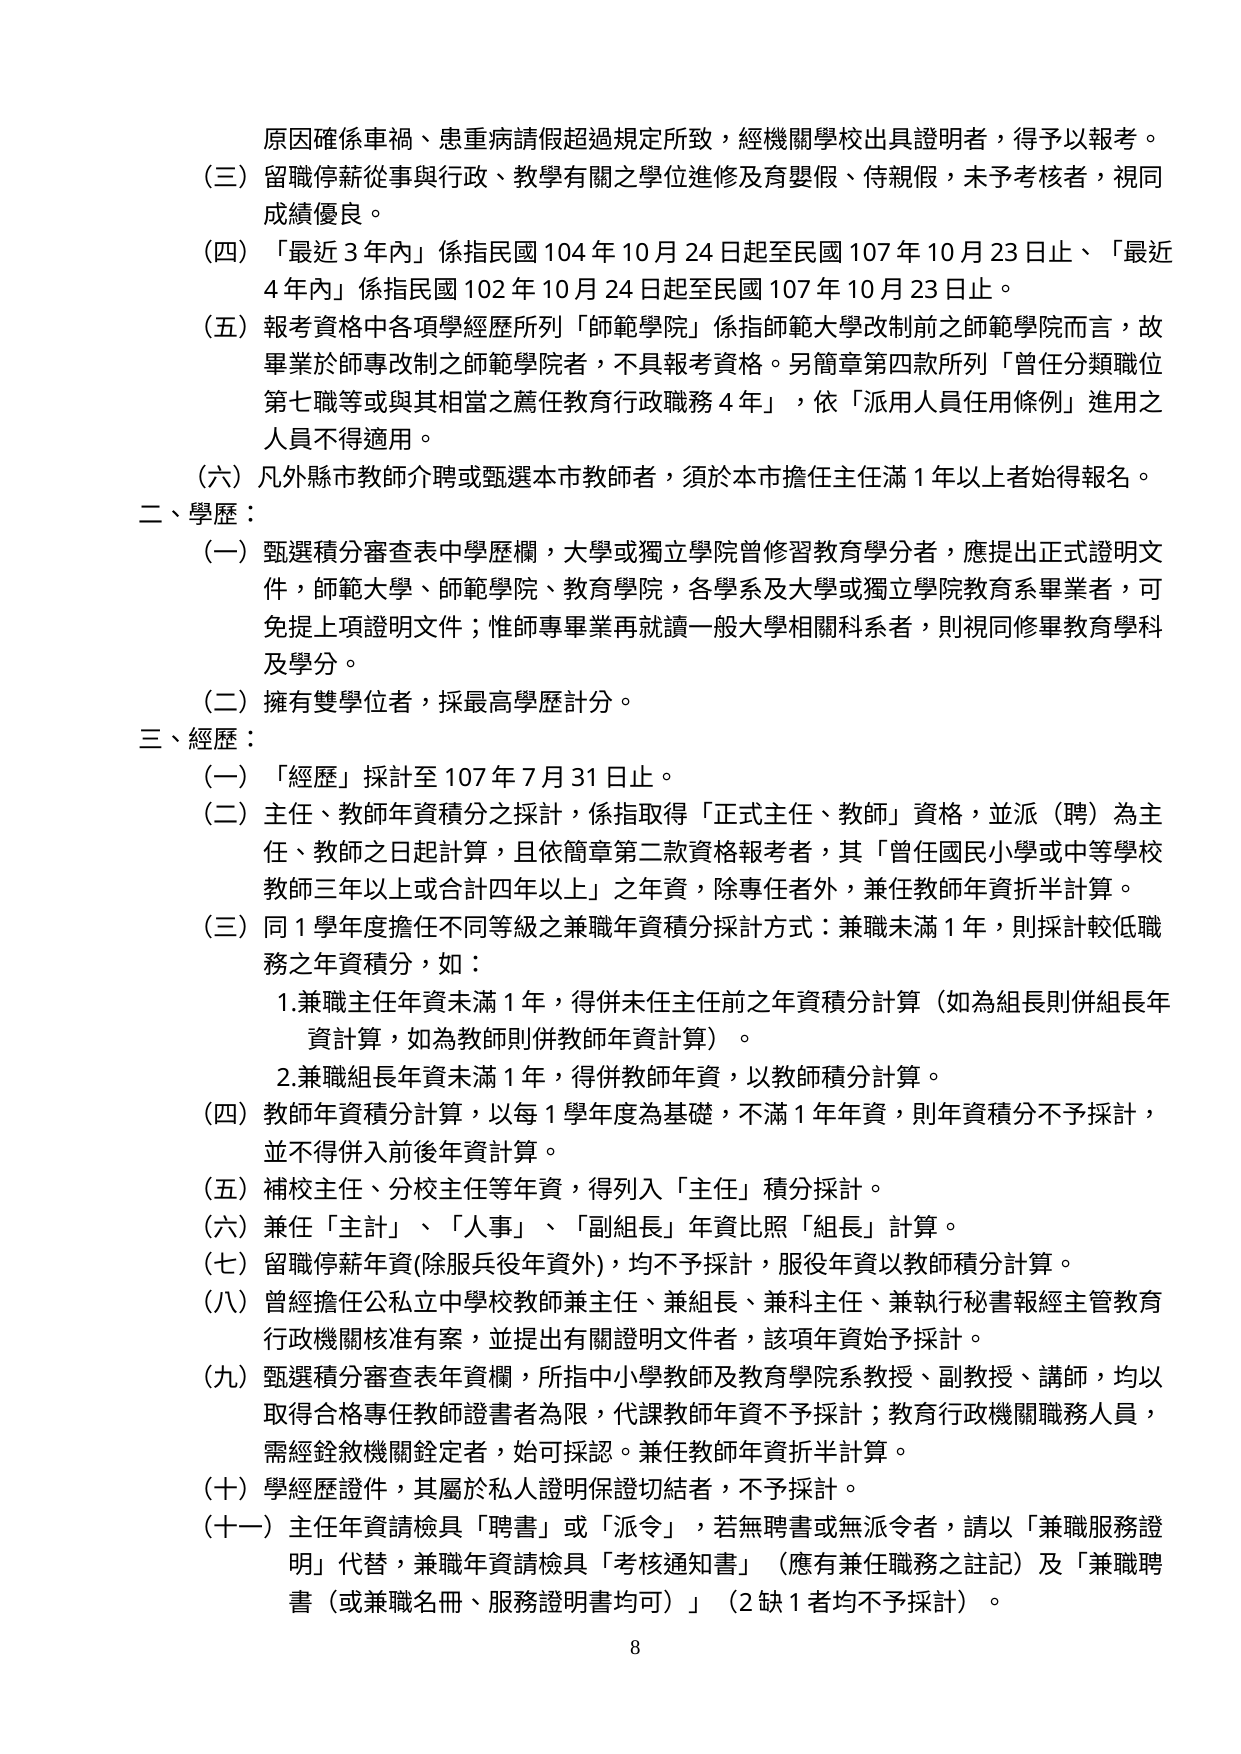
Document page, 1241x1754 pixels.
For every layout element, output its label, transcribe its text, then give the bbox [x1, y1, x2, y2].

text 2.兼職組長年資未滿1年，得併教師年資，以教師積分計算。 [276, 1057, 1181, 1094]
text （十）學經歷證件，其屬於私人證明保證切結者，不予採計。 [189, 1469, 1181, 1507]
text （六）凡外縣市教師介聘或甄選本市教師者，須於本市擔任主任滿1年以上者始得報名。 [182, 457, 1181, 494]
text （一）「經歷」採計至107年7月31日止。 [189, 757, 1181, 794]
text （二）擁有雙學位者，採最高學歷計分。 [189, 682, 1181, 719]
text 二、學歷： [139, 494, 1181, 532]
text （五）補校主任、分校主任等年資，得列入「主任」積分採計。 [189, 1169, 1181, 1207]
text （一）甄選積分審查表中學歷欄，大學或獨立學院曾修習教育學分者，應提出正式證明文件，師範大學、師範學院、教育學院，各學系及大學或獨立學院教育系畢業者，可免提上項證明文件；惟師專畢業再就讀一般大學相關科系者，則視同修畢教育學科及學分。 [189, 532, 1181, 682]
text 三、經歷： [139, 719, 1181, 757]
text （六）兼任「主計」、「人事」、「副組長」年資比照「組長」計算。 [189, 1207, 1181, 1244]
text （三）同1學年度擔任不同等級之兼職年資積分採計方式：兼職未滿1年，則採計較低職務之年資積分，如： [189, 907, 1181, 982]
text （四）「最近3年內」係指民國104年10月24日起至民國107年10月23日止、「最近4年內」係指民國102年10月24日起至民國107年10月23日止。 [189, 232, 1181, 307]
text （八）曾經擔任公私立中學校教師兼主任、兼組長、兼科主任、兼執行秘書報經主管教育行政機關核准有案，並提出有關證明文件者，該項年資始予採計。 [189, 1282, 1181, 1357]
text （二）主任、教師年資積分之採計，係指取得「正式主任、教師」資格，並派（聘）為主任、教師之日起計算，且依簡章第二款資格報考者，其「曾任國民小學或中等學校教師三年以上或合計四年以上」之年資，除專任者外，兼任教師年資折半計算。 [189, 794, 1181, 907]
text （九）甄選積分審查表年資欄，所指中小學教師及教育學院系教授、副教授、講師，均以取得合格專任教師證書者為限，代課教師年資不予採計；教育行政機關職務人員，需經銓敘機關銓定者，始可採認。兼任教師年資折半計算。 [189, 1357, 1181, 1469]
text 1.兼職主任年資未滿1年，得併未任主任前之年資積分計算（如為組長則併組長年資計算，如為教師則併教師年資計算）。 [276, 982, 1181, 1057]
text （五）報考資格中各項學經歷所列「師範學院」係指師範大學改制前之師範學院而言，故畢業於師專改制之師範學院者，不具報考資格。另簡章第四款所列「曾任分類職位第七職等或與其相當之薦任教育行政職務4年」，依「派用人員任用條例」進用之人員不得適用。 [189, 307, 1181, 457]
text （七）留職停薪年資(除服兵役年資外)，均不予採計，服役年資以教師積分計算。 [189, 1244, 1181, 1282]
text （十一）主任年資請檢具「聘書」或「派令」，若無聘書或無派令者，請以「兼職服務證明」代替，兼職年資請檢具「考核通知書」（應有兼任職務之註記）及「兼職聘書（或兼職名冊、服務證明書均可）」（2缺1者均不予採計）。 [189, 1507, 1181, 1619]
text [189, 119, 1181, 157]
text （三）留職停薪從事與行政、教學有關之學位進修及育嬰假、侍親假，未予考核者，視同成績優良。 [189, 157, 1181, 232]
text （四）教師年資積分計算，以每1學年度為基礎，不滿1年年資，則年資積分不予採計，並不得併入前後年資計算。 [189, 1094, 1181, 1169]
